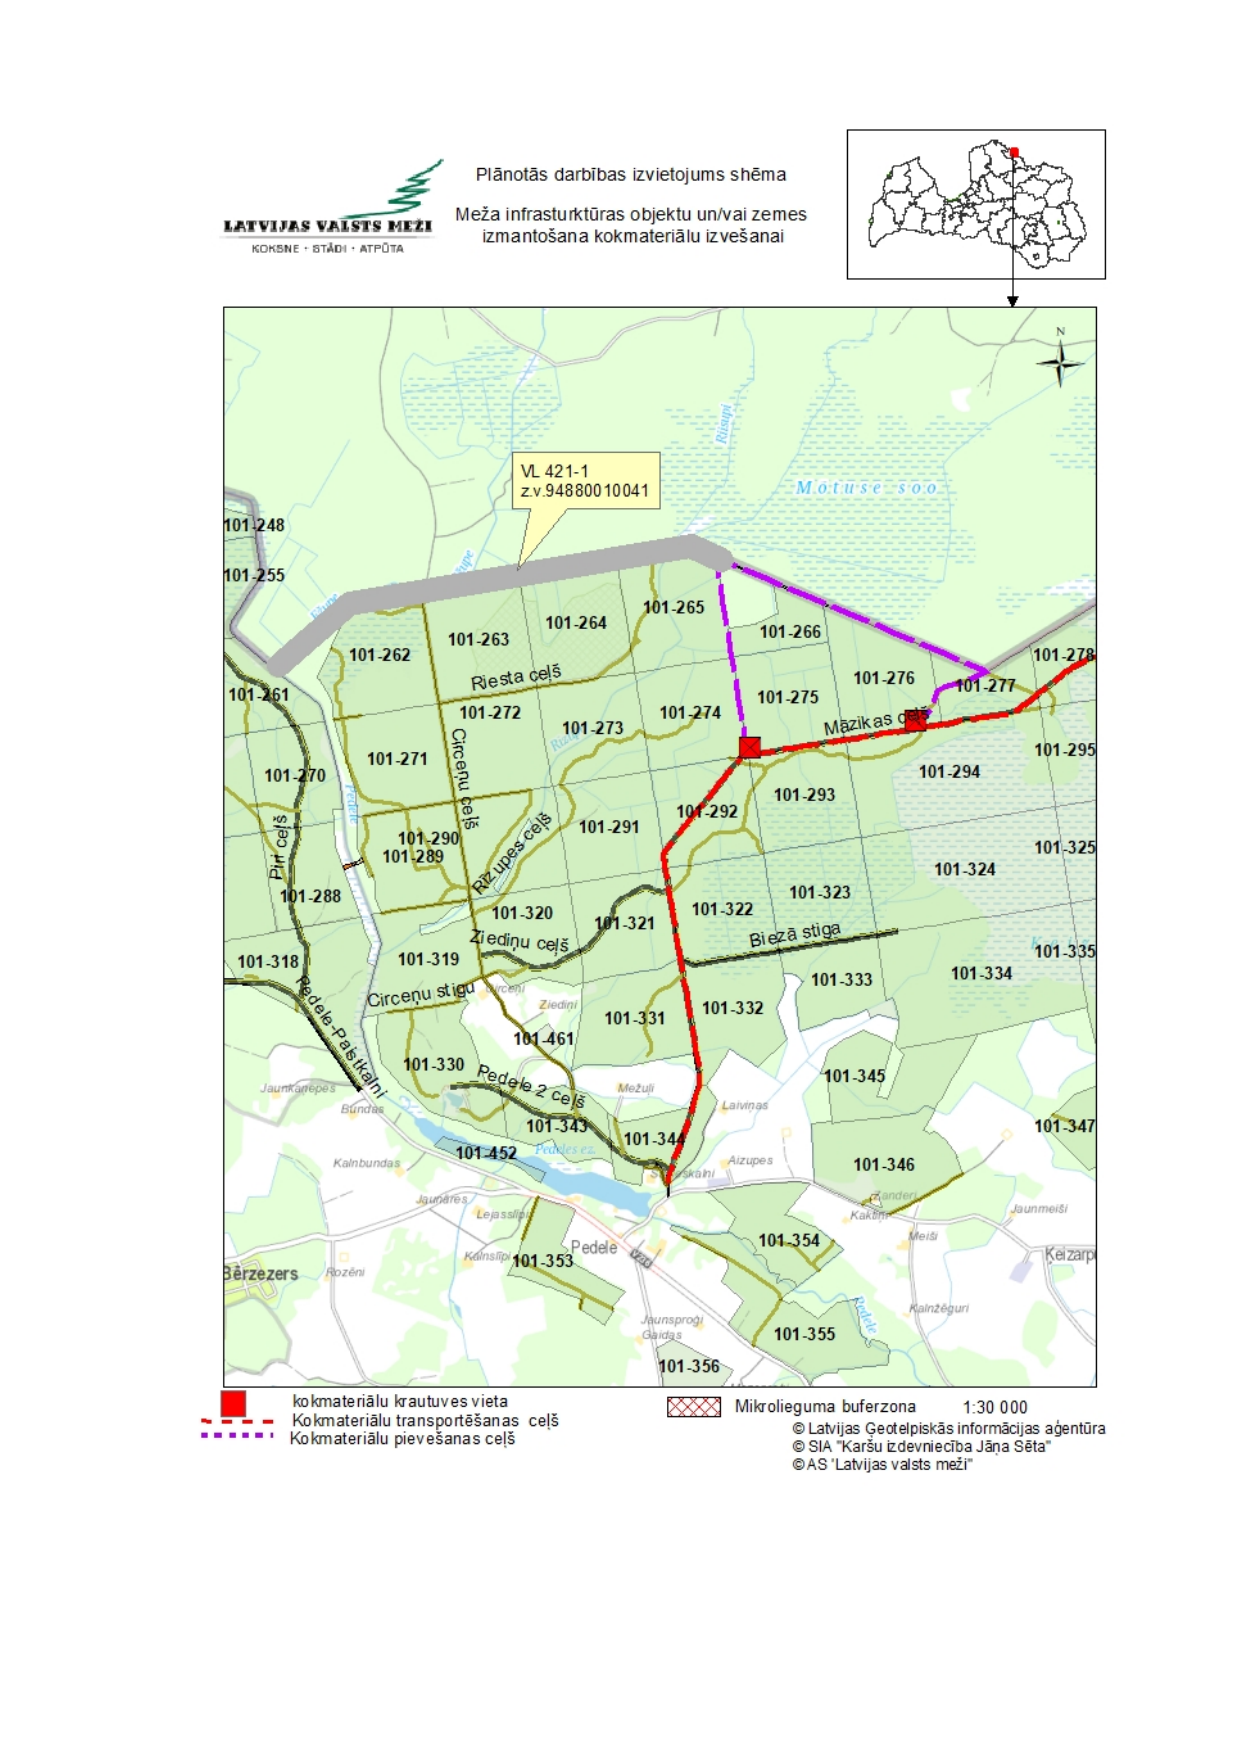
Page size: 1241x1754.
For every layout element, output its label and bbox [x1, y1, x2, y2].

picture [118, 73, 1137, 1515]
